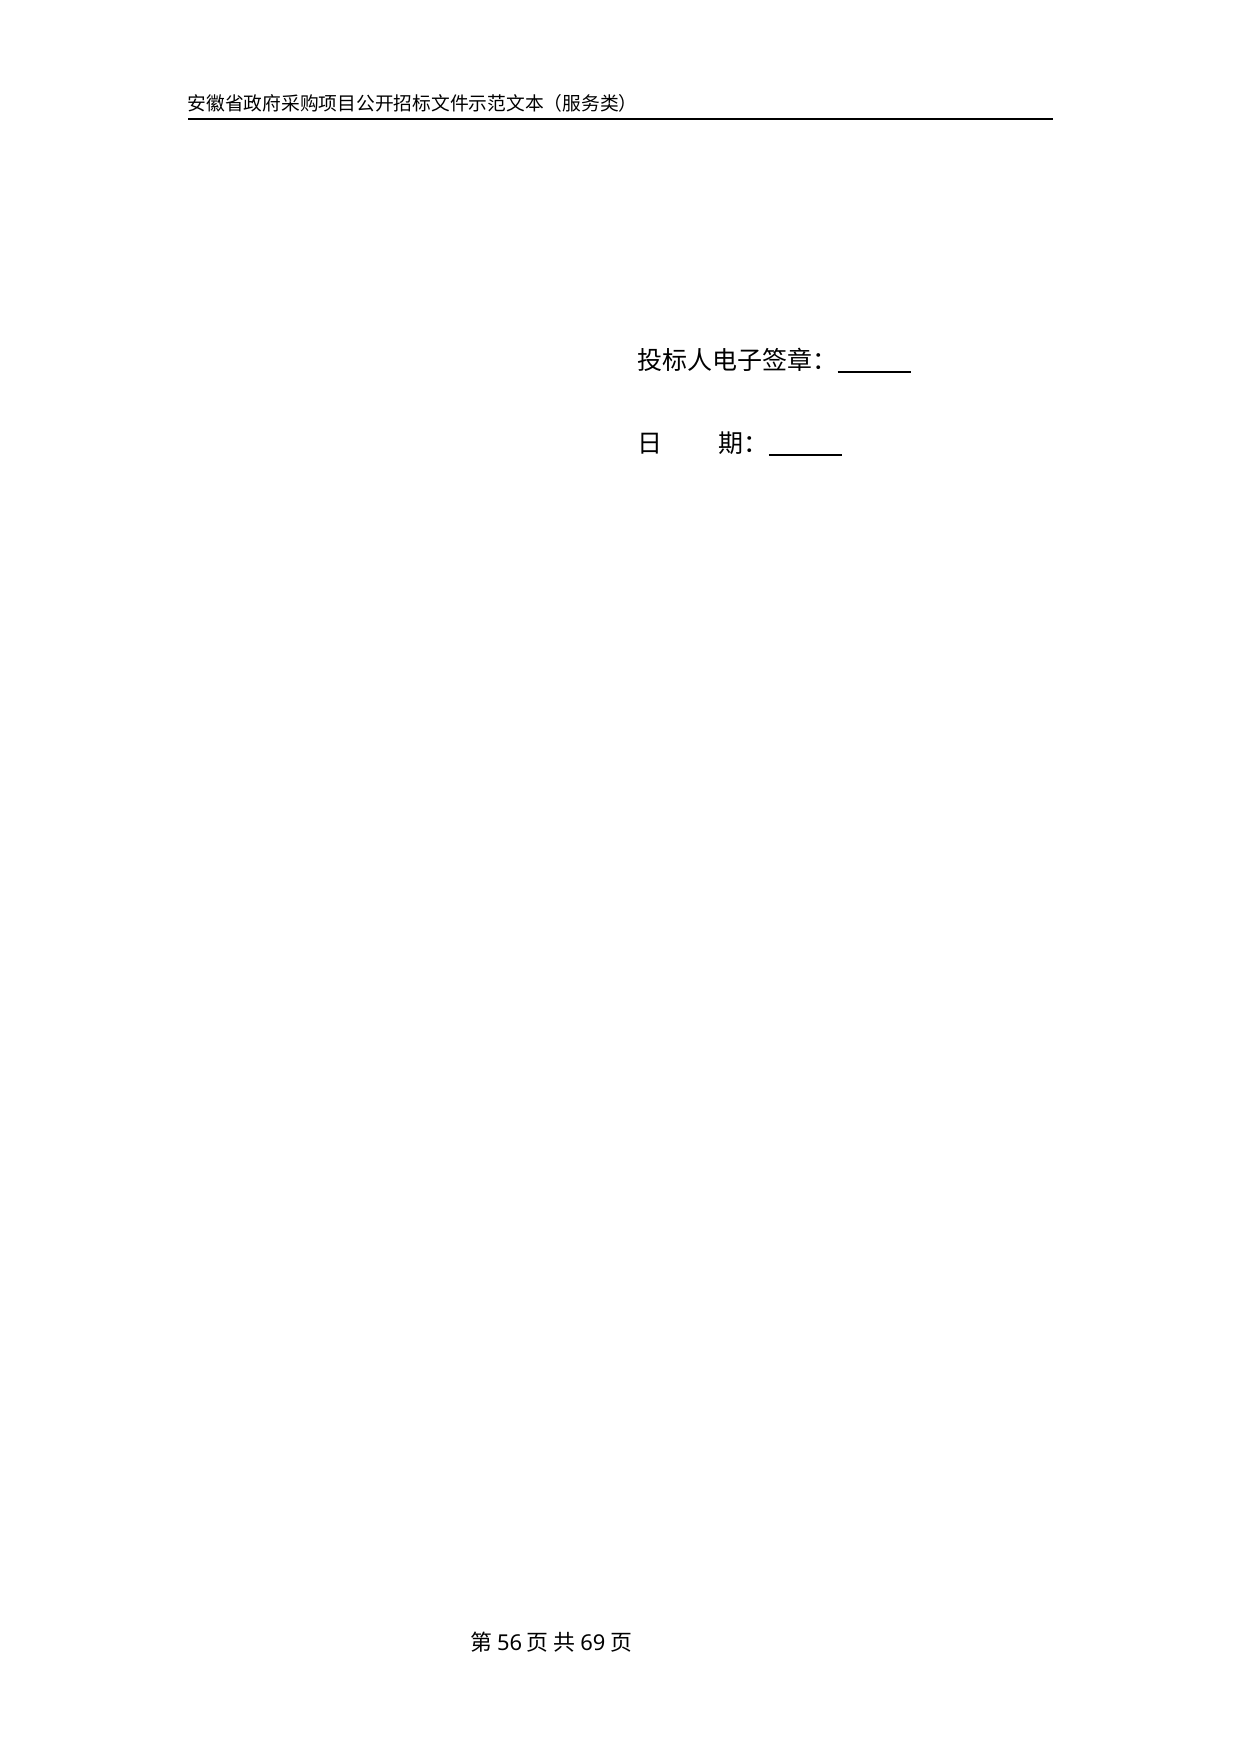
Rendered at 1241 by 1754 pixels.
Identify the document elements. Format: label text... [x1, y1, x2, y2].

text 投标人电子签章： [187, 326, 1053, 391]
text 日 期： [187, 409, 1053, 474]
